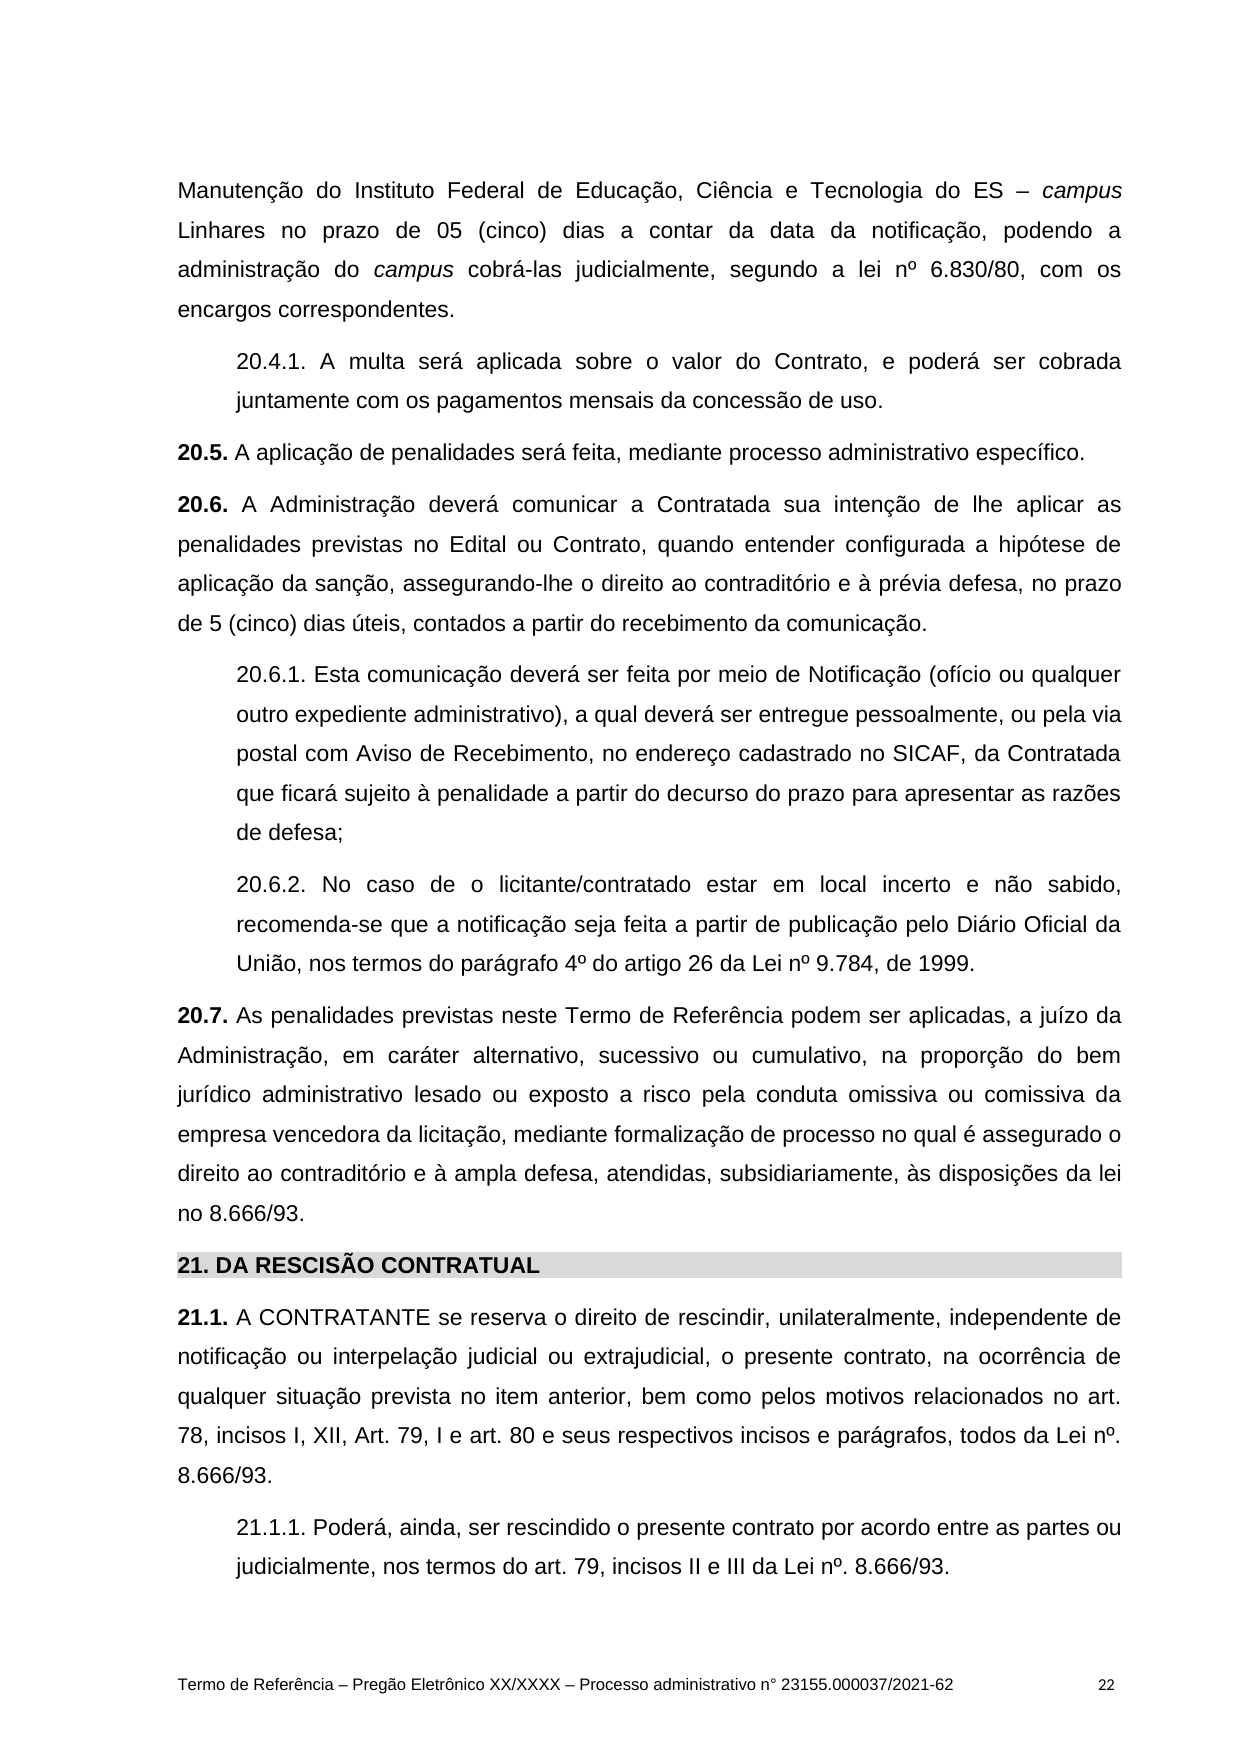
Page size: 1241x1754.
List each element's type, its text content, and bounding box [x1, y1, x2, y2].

text 20.6.2. No caso de o licitante/contratado estar em local incerto e não sabido, recomenda-se que a notificação seja feita a partir de publicação pelo Diário Oficial da União, nos termos do parágrafo 4º do artigo 26 da Lei nº 9.784, de 1999. [236, 871, 1122, 977]
text 21.1.1. Poderá, ainda, ser rescindido o presente contrato por acordo entre as partes ou judicialmente, nos termos do art. 79, incisos II e III da Lei nº. 8.666/93. [236, 1513, 1122, 1579]
text 20.7. As penalidades previstas neste Termo de Referência podem ser aplicadas, a juízo da Administração, em caráter alternativo, sucessivo ou cumulativo, na proporção do bem jurídico administrativo lesado ou exposto a risco pela conduta omissiva ou comissiva da empresa vencedora da licitação, mediante formalização de processo no qual é assegurado o direito ao contraditório e à ampla defesa, atendidas, subsidiariamente, às disposições da lei no 8.666/93. [177, 1002, 1122, 1226]
text 21.1. A CONTRATANTE se reserva o direito de rescindir, unilateralmente, independente de notificação ou interpelação judicial ou extrajudicial, o presente contrato, na ocorrência de qualquer situação prevista no item anterior, bem como pelos motivos relacionados no art. 78, incisos I, XII, Art. 79, I e art. 80 e seus respectivos incisos e parágrafos, todos da Lei nº. 8.666/93. [177, 1304, 1122, 1488]
text 20.5. A aplicação de penalidades será feita, mediante processo administrativo específico. [177, 439, 1122, 465]
text 21. DA RESCISÃO CONTRATUAL [177, 1252, 1122, 1278]
text 20.6.1. Esta comunicação deverá ser feita por meio de Notificação (ofício ou qualquer outro expediente administrativo), a qual deverá ser entregue pessoalmente, ou pela via postal com Aviso de Recebimento, no endereço cadastrado no SICAF, da Contratada que ficará sujeito à penalidade a partir do decurso do prazo para apresentar as razões de defesa; [236, 661, 1122, 846]
text 20.4.1. A multa será aplicada sobre o valor do Contrato, e poderá ser cobrada juntamente com os pagamentos mensais da concessão de uso. [236, 348, 1122, 413]
text 20.6. A Administração deverá comunicar a Contratada sua intenção de lhe aplicar as penalidades previstas no Edital ou Contrato, quando entender configurada a hipótese de aplicação da sanção, assegurando-lhe o direito ao contraditório e à prévia defesa, no prazo de 5 (cinco) dias úteis, contados a partir do recebimento da comunicação. [177, 491, 1122, 636]
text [177, 177, 1122, 322]
